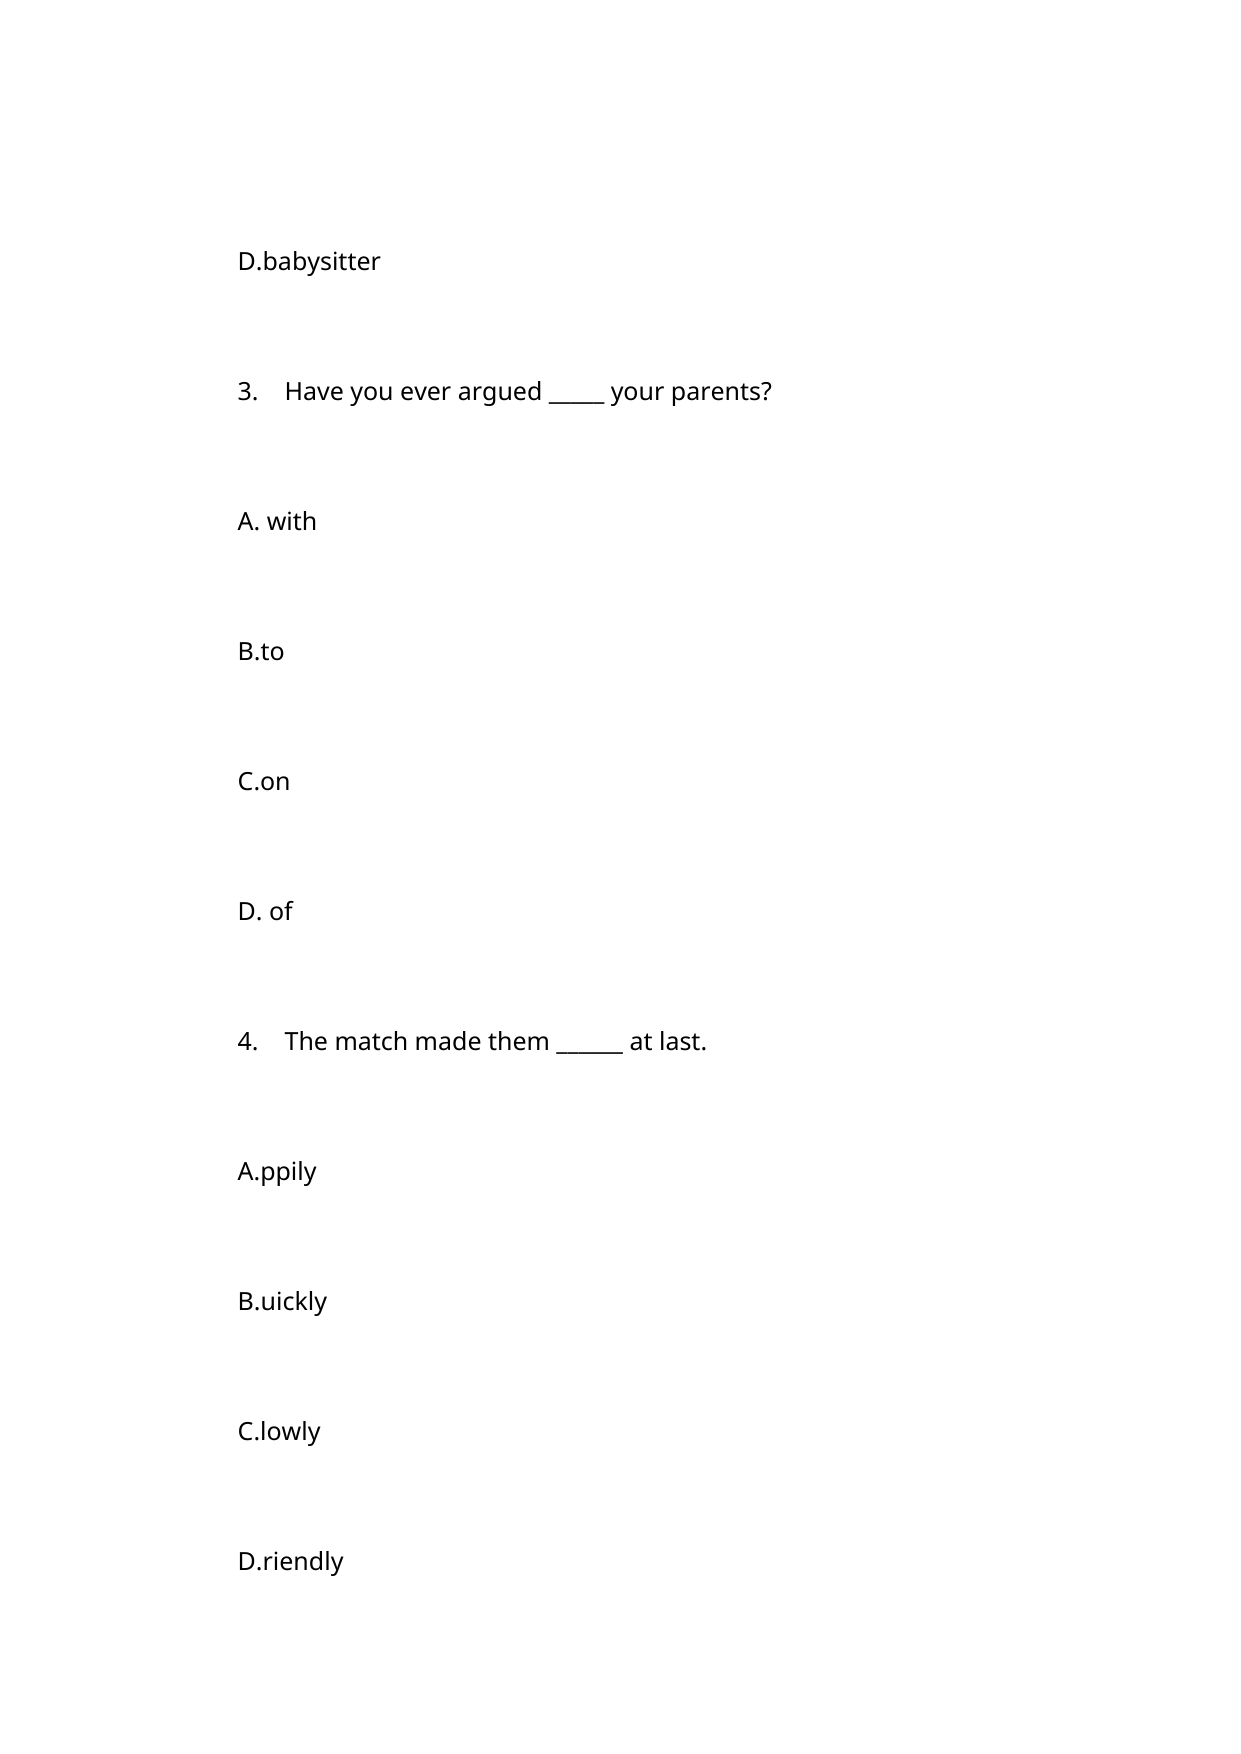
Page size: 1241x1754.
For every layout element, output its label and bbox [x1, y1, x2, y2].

text [187, 162, 1053, 1592]
